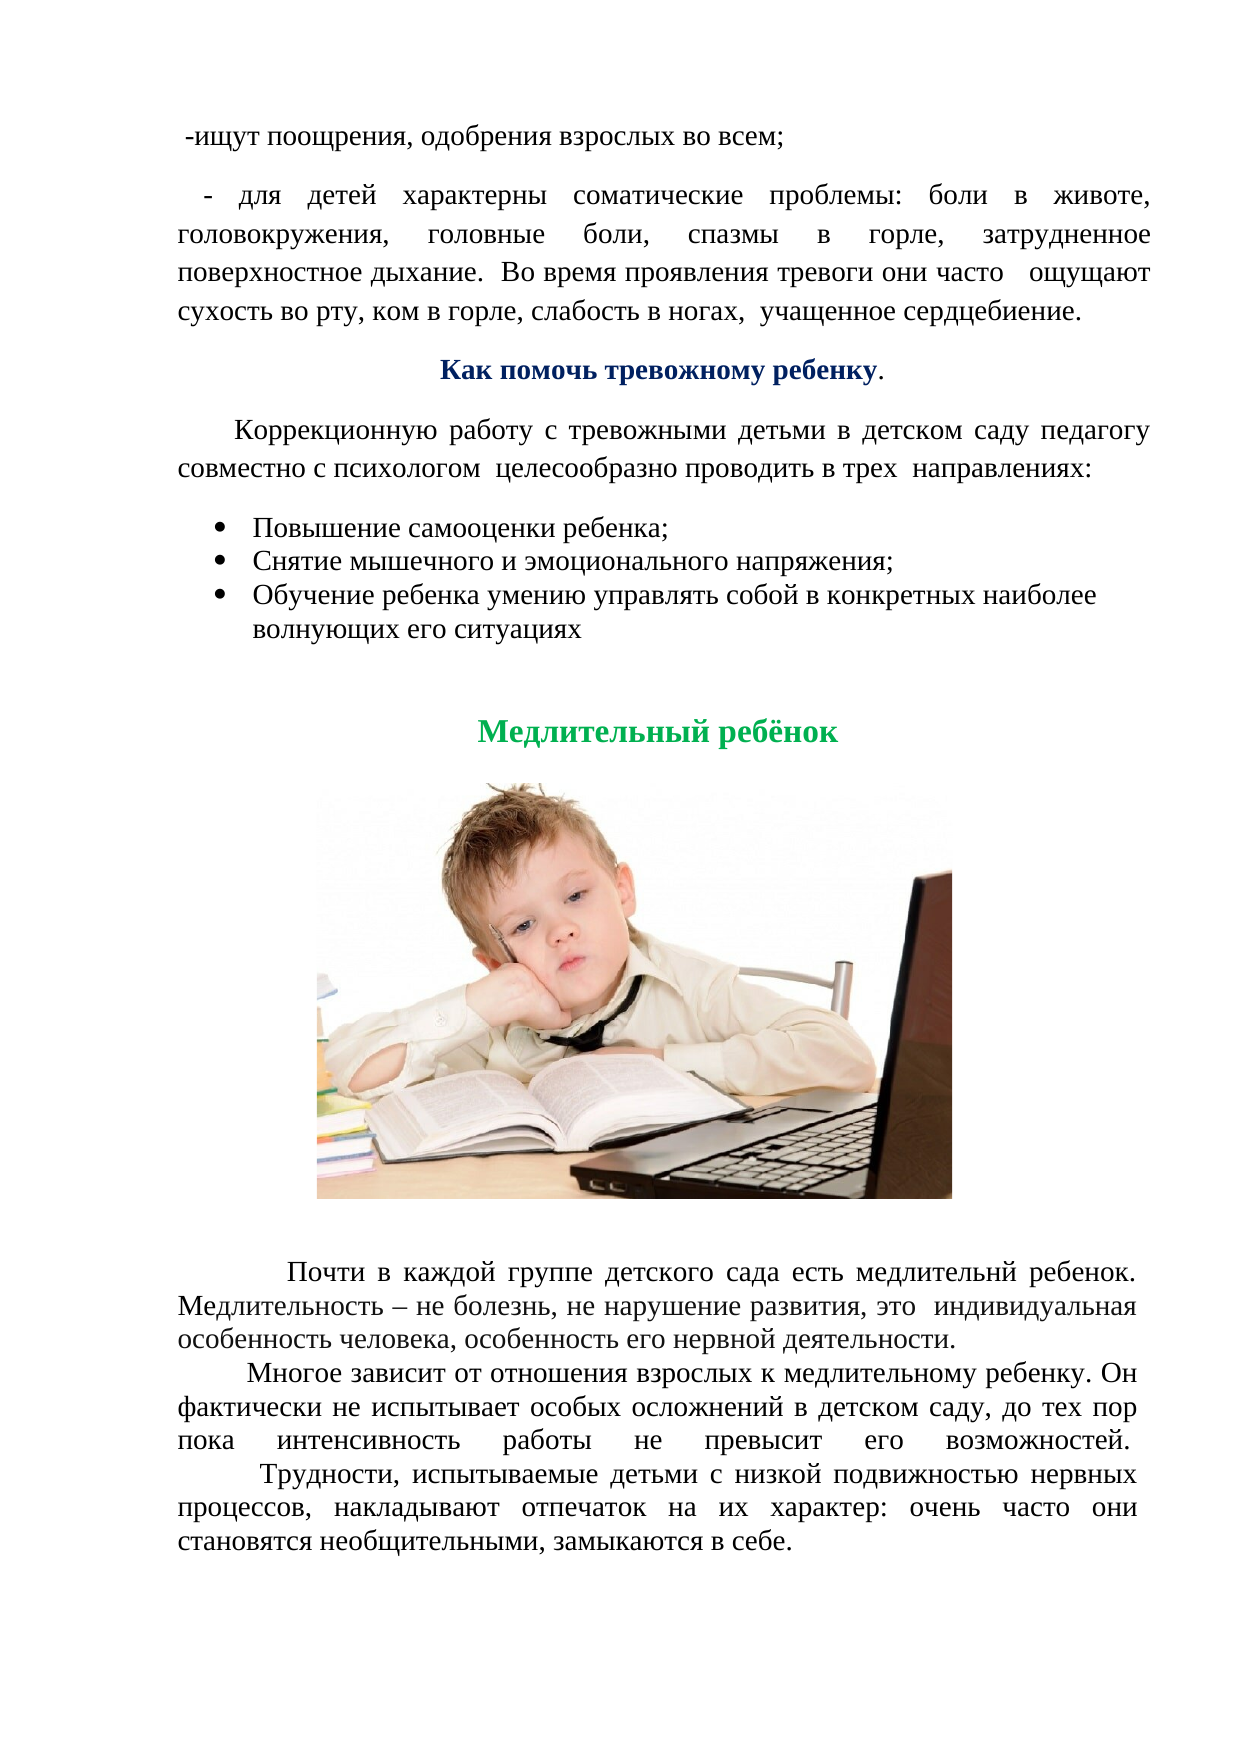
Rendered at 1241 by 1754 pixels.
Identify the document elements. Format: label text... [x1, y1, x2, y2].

list Повышение самооценки ребенка; [215, 510, 1152, 543]
text -ищут поощрения, одобрения взрослых во всем; [177, 118, 1152, 152]
list Снятие мышечного и эмоционального напряжения; [215, 543, 1152, 577]
picture [316, 783, 953, 1199]
text Как помочь тревожному ребенку. [177, 352, 1152, 386]
text Медлительный ребёнок [215, 711, 1138, 750]
text Коррекционную работу с тревожными детьми в детском саду педагогу совместно с психологом целесообразно проводить в трех направлениях: [177, 412, 1152, 484]
list Обучение ребенка умению управлять собой в конкретных наиболее волнующих его ситуациях [215, 577, 1152, 644]
text Многое зависит от отношения взрослых к медлительному ребенку. Он фактически не испытывает особых осложнений в детском саду, до тех пор пока интенсивность работы не превысит его возможностей. Трудности, испытываемые детьми с низкой подвижностью нервных процессов, накладывают отпечаток на их характер: очень часто они становятся необщительными, замыкаются в себе. [177, 1355, 1138, 1556]
text Почти в каждой группе детского сада есть медлительнй ребенок. Медлительность – не болезнь, не нарушение развития, это индивидуальная особенность человека, особенность его нервной деятельности. [177, 1254, 1138, 1355]
text - для детей характерны соматические проблемы: боли в животе, головокружения, головные боли, спазмы в горле, затрудненное поверхностное дыхание. Во время проявления тревоги они часто ощущают сухость во рту, ком в горле, слабость в ногах, учащенное сердцебиение. [177, 177, 1152, 327]
